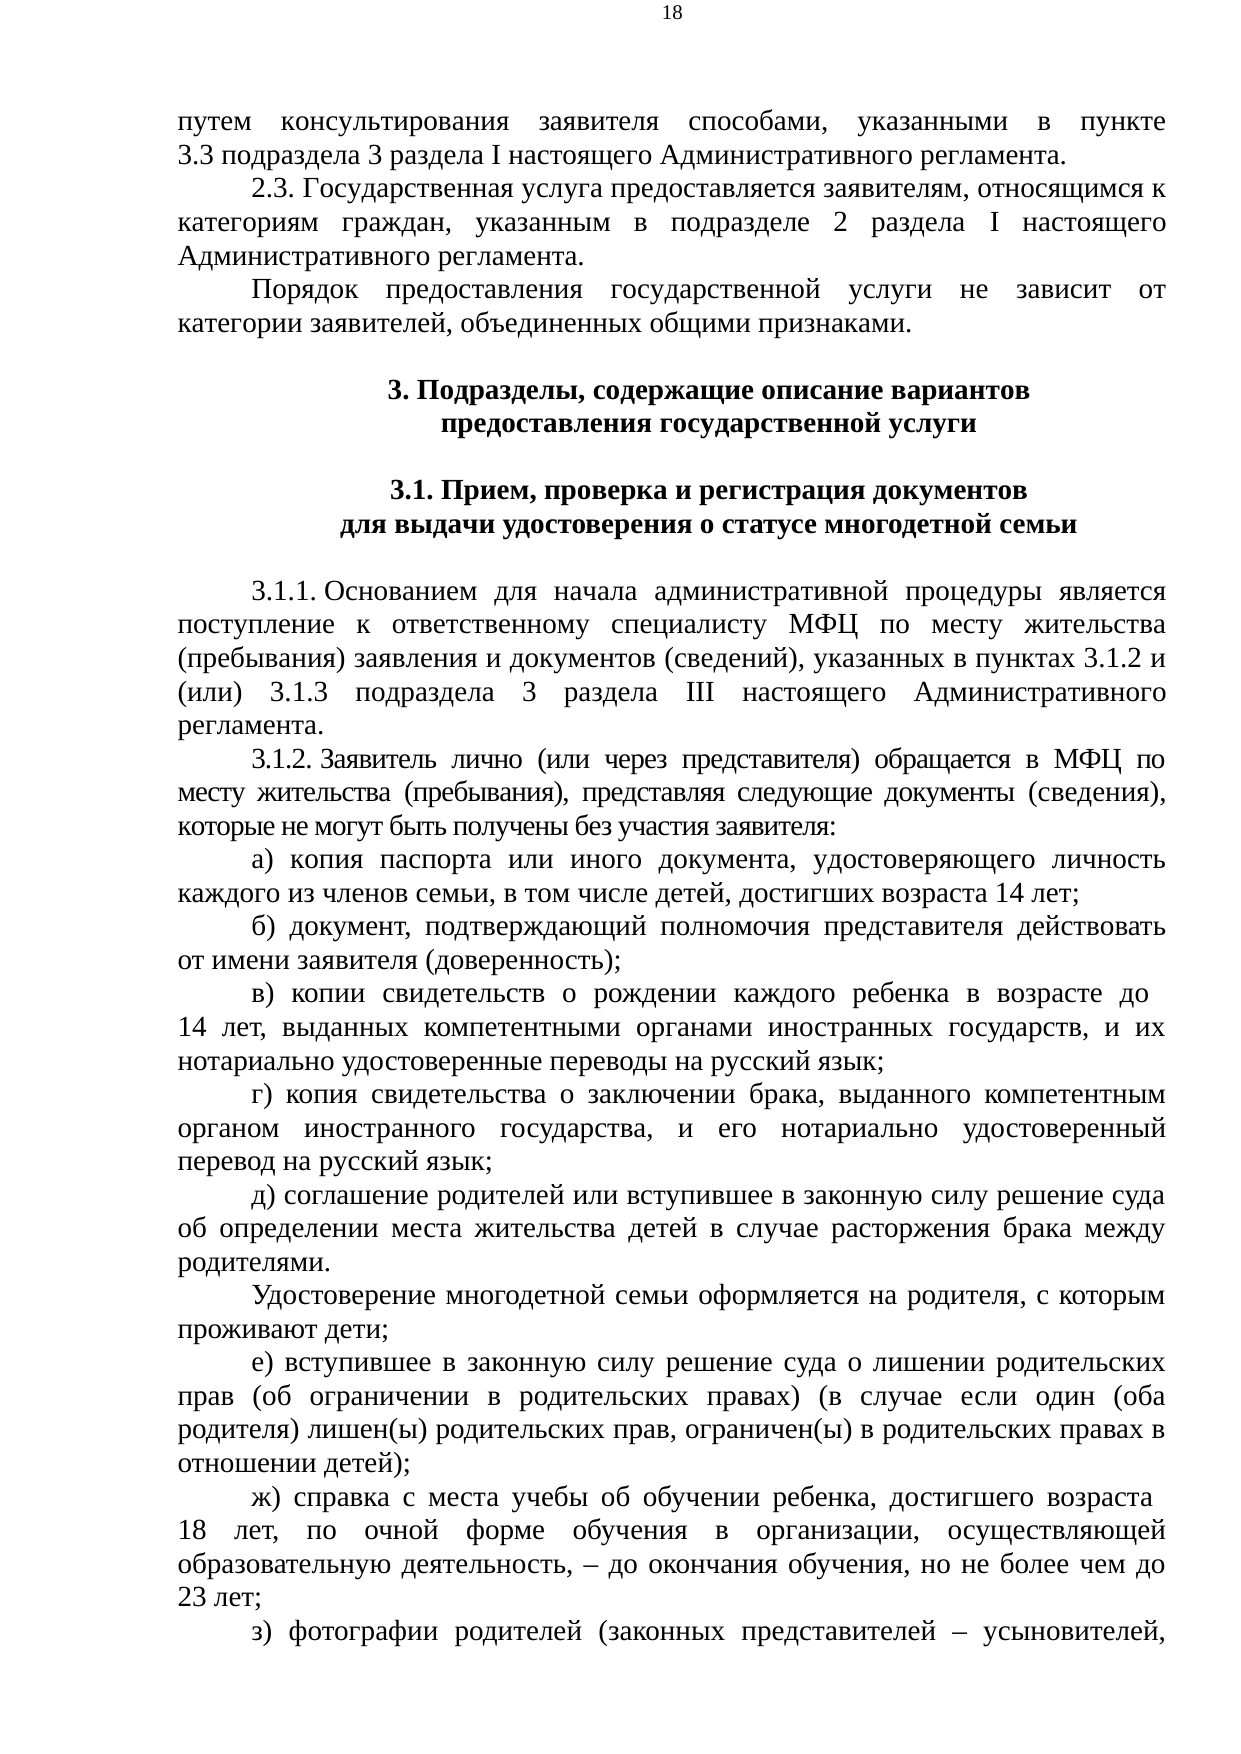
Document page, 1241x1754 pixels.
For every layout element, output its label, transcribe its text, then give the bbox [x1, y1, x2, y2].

text ж) справка с места учебы об обучении ребенка, достигшего возраста 18 лет, по очной форме обучения в организации, осуществляющей образовательную деятельность, – до окончания обучения, но не более чем до 23 лет; [177, 1479, 1167, 1613]
text 3.1.2. Заявитель лично (или через представителя) обращается в МФЦ по месту жительства (пребывания), представляя следующие документы (сведения), которые не могут быть получены без участия заявителя: [177, 741, 1167, 841]
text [177, 103, 1167, 171]
text Удостоверение многодетной семьи оформляется на родителя, с которым проживают дети; [177, 1277, 1167, 1344]
text 3. Подразделы, содержащие описание вариантов [177, 372, 1167, 405]
text в) копии свидетельств о рождении каждого ребенка в возрасте до 14 лет, выданных компетентными органами иностранных государств, и их нотариально удостоверенные переводы на русский язык; [177, 976, 1167, 1076]
text 3.1.1. Основанием для начала административной процедуры является поступление к ответственному специалисту МФЦ по месту жительства (пребывания) заявления и документов (сведений), указанных в пунктах 3.1.2 и (или) 3.1.3 подраздела 3 раздела III настоящего Административного регламента. [177, 573, 1167, 741]
text предоставления государственной услуги [177, 405, 1167, 439]
text 2.3. Государственная услуга предоставляется заявителям, относящимся к категориям граждан, указанным в подразделе 2 раздела I настоящего Административного регламента. [177, 171, 1167, 271]
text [177, 1613, 1167, 1646]
text е) вступившее в законную силу решение суда о лишении родительских прав (об ограничении в родительских правах) (в случае если один (оба родителя) лишен(ы) родительских прав, ограничен(ы) в родительских правах в отношении детей); [177, 1344, 1167, 1479]
text г) копия свидетельства о заключении брака, выданного компетентным органом иностранного государства, и его нотариально удостоверенный перевод на русский язык; [177, 1076, 1167, 1177]
text для выдачи удостоверения о статусе многодетной семьи [177, 506, 1167, 539]
text д) соглашение родителей или вступившее в законную силу решение суда об определении места жительства детей в случае расторжения брака между родителями. [177, 1177, 1167, 1277]
text 3.1. Прием, проверка и регистрация документов [177, 472, 1167, 506]
text б) документ, подтверждающий полномочия представителя действовать от имени заявителя (доверенность); [177, 908, 1167, 976]
text а) копия паспорта или иного документа, удостоверяющего личность каждого из членов семьи, в том числе детей, достигших возраста 14 лет; [177, 841, 1167, 908]
text Порядок предоставления государственной услуги не зависит от категории заявителей, объединенных общими признаками. [177, 271, 1167, 338]
